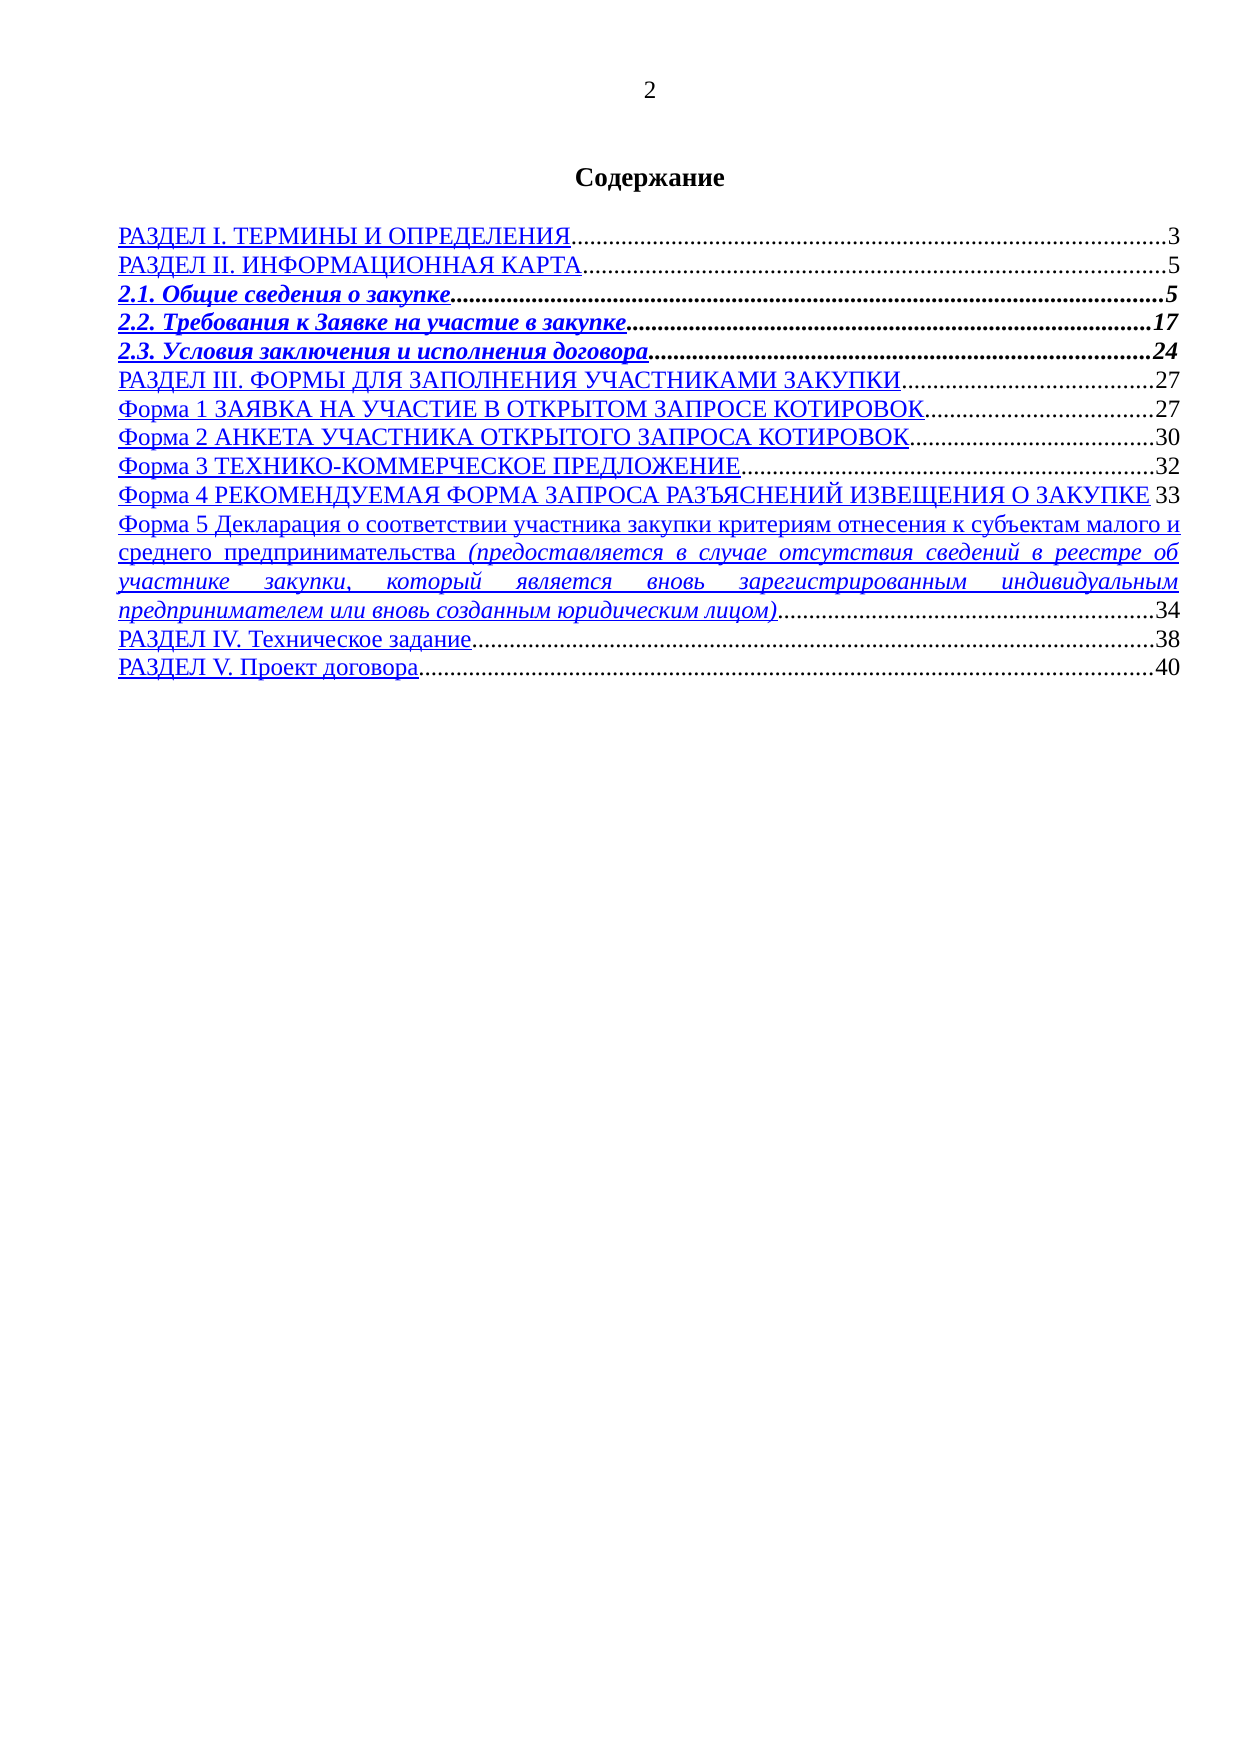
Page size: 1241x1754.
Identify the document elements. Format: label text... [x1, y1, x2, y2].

text 2.3. Условия заключения и исполнения договора 24 [118, 336, 1181, 365]
text 2.1. Общие сведения о закупке 5 [118, 279, 1181, 307]
text РАЗДЕЛ I. ТЕРМИНЫ И ОПРЕДЕЛЕНИЯ 3 [118, 221, 1181, 250]
text РАЗДЕЛ IV. Техническое задание 38 [118, 624, 1181, 652]
text Форма 4 РЕКОМЕНДУЕМАЯ ФОРМА ЗАПРОСА РАЗЪЯСНЕНИЙ ИЗВЕЩЕНИЯ О ЗАКУПКЕ 33 [118, 480, 1181, 509]
text Форма 5 Декларация о соответствии участника закупки критериям отнесения к субъектам малого и среднего предпринимательства (предоставляется в случае отсутствия сведений в реестре об участнике закупки, который является вновь зарегистрированным индивидуальным предпринимателем или вновь созданным юридическим лицом) 34 [118, 509, 1181, 534]
text 2.2. Требования к Заявке на участие в закупке 17 [118, 307, 1181, 336]
text Форма 3 ТЕХНИКО-КОММЕРЧЕСКОЕ ПРЕДЛОЖЕНИЕ 32 [118, 451, 1181, 480]
text Форма 1 ЗАЯВКА НА УЧАСТИЕ В ОТКРЫТОМ ЗАПРОСЕ КОТИРОВОК 27 [118, 394, 1181, 422]
text РАЗДЕЛ V. Проект договора 40 [118, 652, 1181, 681]
text Форма 2 АНКЕТА УЧАСТНИКА ОТКРЫТОГО ЗАПРОСА КОТИРОВОК 30 [118, 422, 1181, 451]
text РАЗДЕЛ II. ИНФОРМАЦИОННАЯ КАРТА 5 [118, 250, 1181, 279]
text Содержание [118, 161, 1181, 192]
text РАЗДЕЛ III. ФОРМЫ ДЛЯ ЗАПОЛНЕНИЯ УЧАСТНИКАМИ ЗАКУПКИ 27 [118, 365, 1181, 394]
text Форма 5 Декларация о соответствии участника закупки критериям отнесения к субъектам малого и среднего предпринимательства (предоставляется в случае отсутствия сведений в реестре об участнике закупки, который является вновь зарегистрированным индивидуальным предпринимателем или вновь созданным юридическим лицом) 34 [118, 535, 1181, 624]
